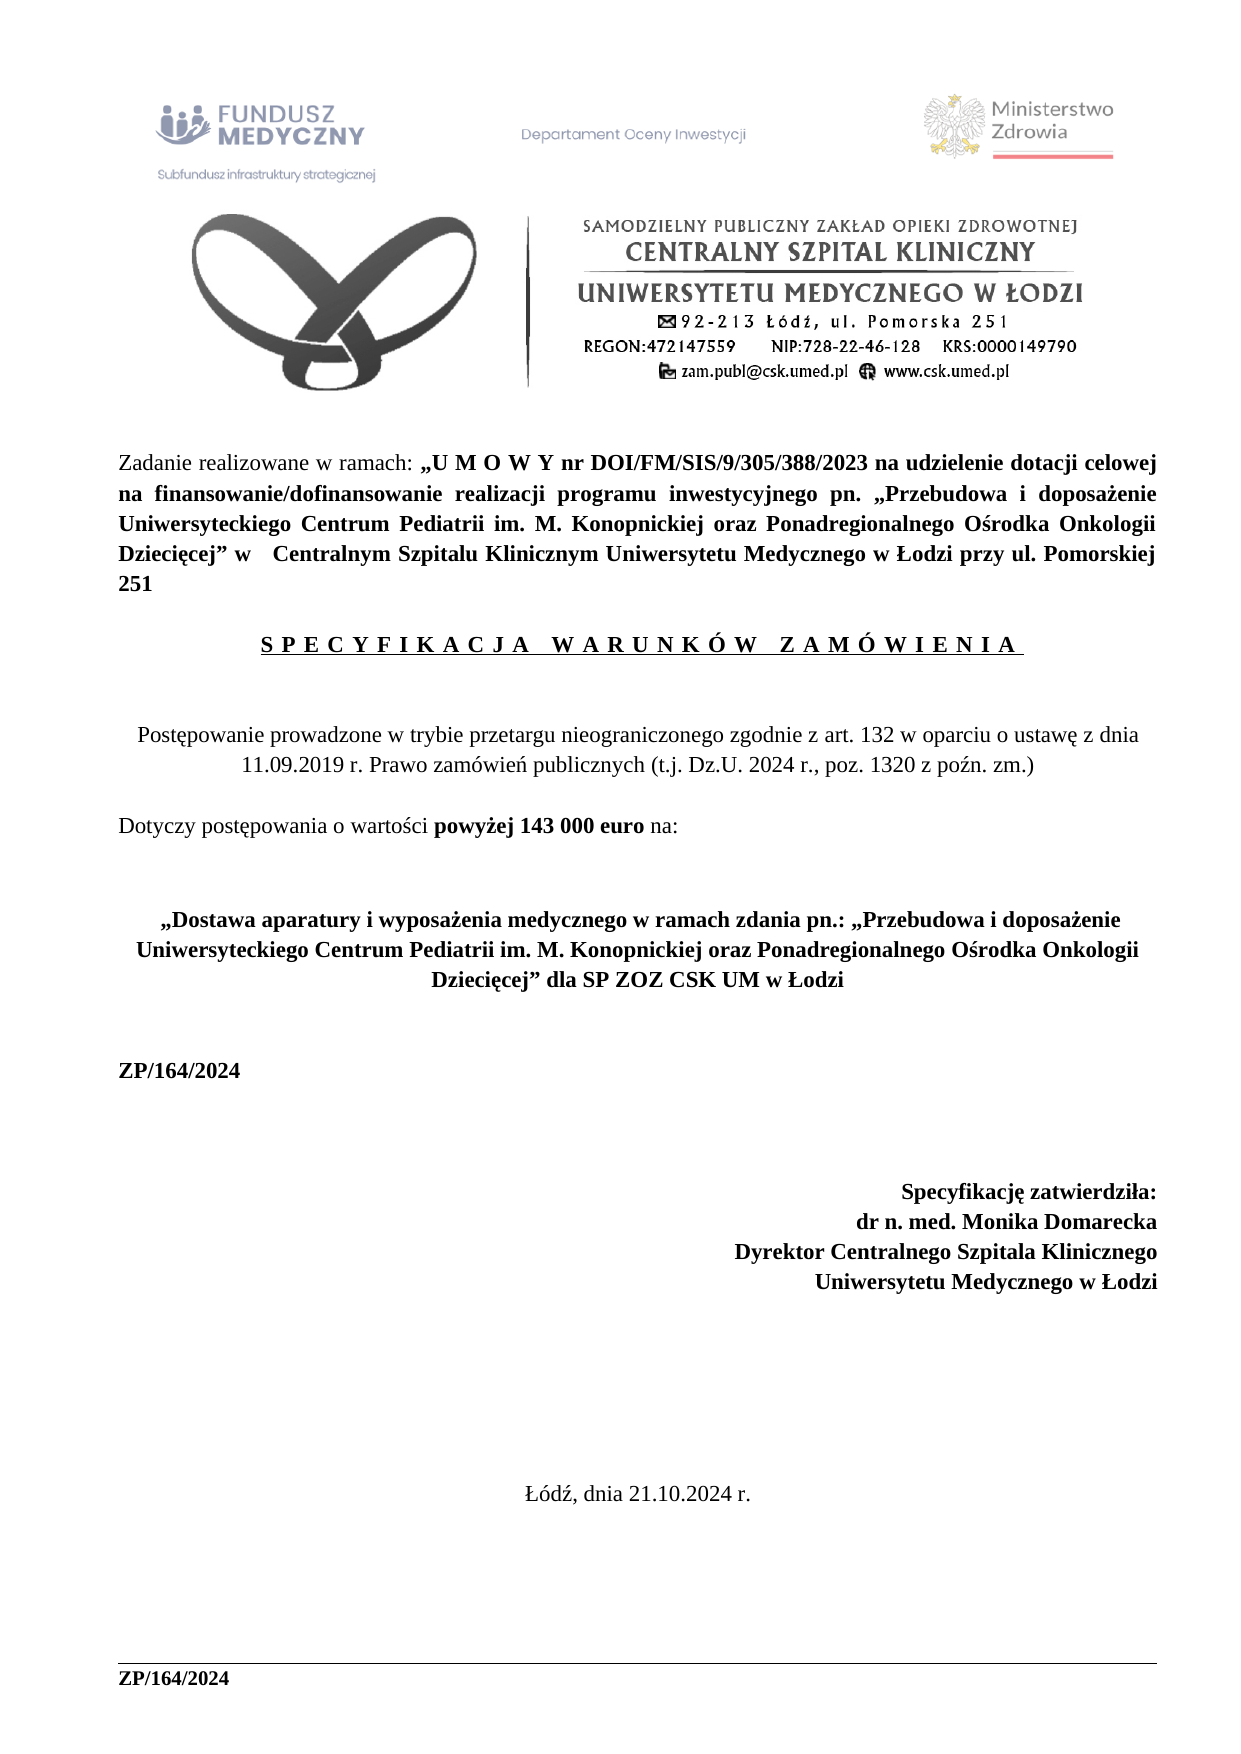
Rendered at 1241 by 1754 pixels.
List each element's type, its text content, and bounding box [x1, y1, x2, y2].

text ZP/164/2024 [118, 1057, 1157, 1083]
text Dotyczy postępowania o wartości powyżej 143 000 euro na: [118, 812, 1157, 871]
text Postępowanie prowadzone w trybie przetargu nieograniczonego zgodnie z art. 132 w oparciu o ustawę z dnia 11.09.2019 r. Prawo zamówień publicznych (t.j. Dz.U. 2024 r., poz. 1320 z poźn. zm.) [118, 721, 1157, 778]
text Łódź, dnia 21.10.2024 r. [118, 1480, 1157, 1506]
text Specyfikację zatwierdziła: [118, 1178, 1157, 1204]
text „Dostawa aparatury i wyposażenia medycznego w ramach zdania pn.: „Przebudowa i doposażenie Uniwersyteckiego Centrum Pediatrii im. M. Konopnickiej oraz Ponadregionalnego Ośrodka Onkologii Dziecięcej” dla SP ZOZ CSK UM w Łodzi [118, 906, 1157, 993]
picture [188, 209, 1088, 393]
text SPECYFIKACJA WARUNKÓW ZAMÓWIENIA [118, 631, 1157, 657]
text dr n. med. Monika Domarecka [118, 1208, 1157, 1234]
text Uniwersytetu Medycznego w Łodzi [118, 1268, 1157, 1295]
text Dyrektor Centralnego Szpitala Klinicznego [118, 1238, 1157, 1264]
text Zadanie realizowane w ramach: „U M O W Y nr DOI/FM/SIS/9/305/388/2023 na udzielenie dotacji celowej na finansowanie/dofinansowanie realizacji programu inwestycyjnego pn. „Przebudowa i doposażenie Uniwersyteckiego Centrum Pediatrii im. M. Konopnickiej oraz Ponadregionalnego Ośrodka Onkologii Dziecięcej” w Centralnym Szpitalu Klinicznym Uniwersytetu Medycznego w Łodzi przy ul. Pomorskiej 251 [118, 449, 1157, 597]
